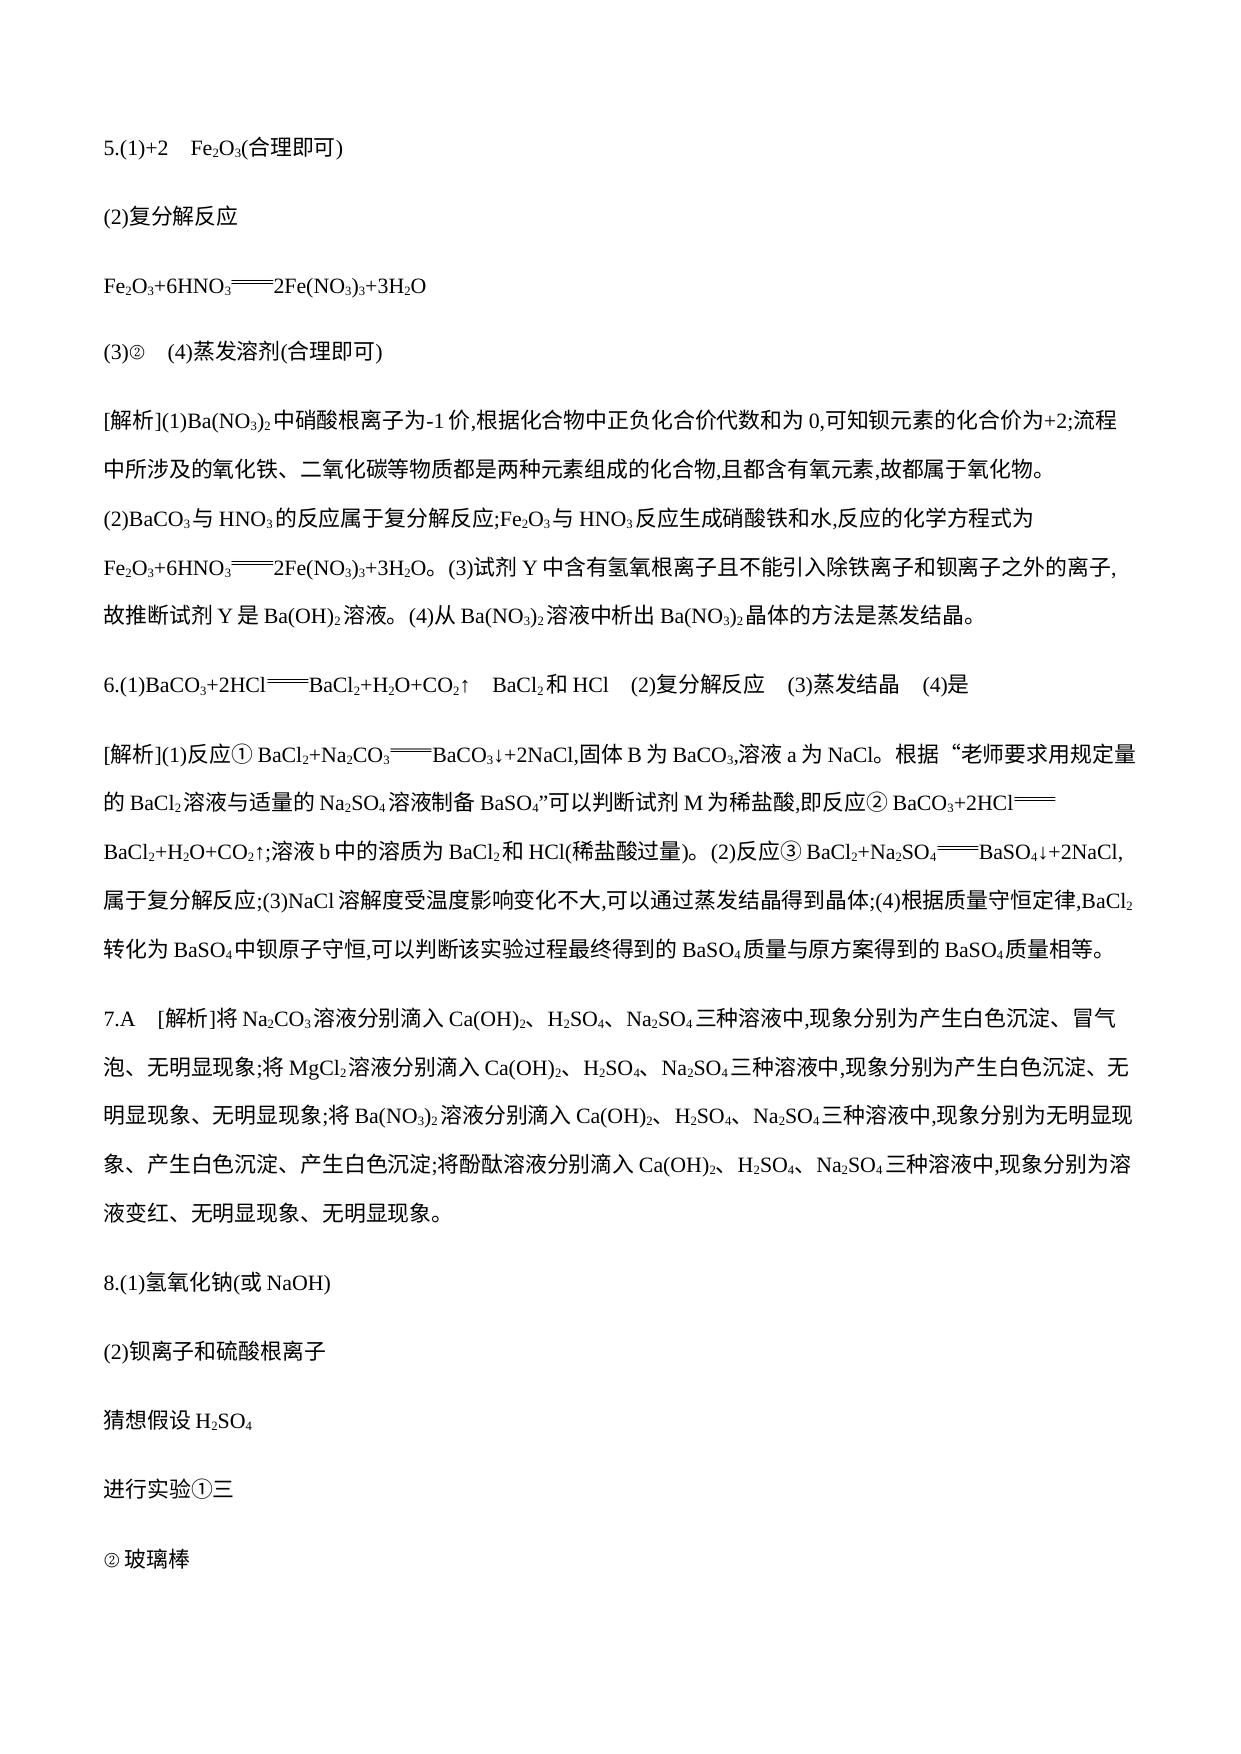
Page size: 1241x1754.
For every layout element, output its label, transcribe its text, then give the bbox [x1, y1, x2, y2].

text (2)复分解反应 [103, 199, 1137, 231]
picture [936, 835, 979, 860]
picture [389, 738, 432, 762]
picture [1013, 786, 1056, 811]
text [解析](1)Ba(NO3)2中硝酸根离子为-1价,根据化合物中正负化合价代数和为0,可知钡元素的化合价为+2;流程中所涉及的氧化铁、二氧化碳等物质都是两种元素组成的化合物,且都含有氧元素,故都属于氧化物。(2)BaCO3与HNO3的反应属于复分解反应;Fe2O3与HNO3反应生成硝酸铁和水,反应的化学方程式为Fe2O3+6HNO32Fe(NO3)3+3H2O。(3)试剂Y中含有氢氧根离子且不能引入除铁离子和钡离子之外的离子,故推断试剂Y是Ba(OH)2溶液。(4)从Ba(NO3)2溶液中析出Ba(NO3)2晶体的方法是蒸发结晶。 [103, 403, 1137, 630]
text 猜想假设H2SO4 [103, 1403, 1137, 1435]
text Fe2O3+6HNO32Fe(NO3)3+3H2O [103, 268, 1137, 300]
text 进行实验①三 [103, 1472, 1137, 1504]
text (3)② (4)蒸发溶剂(合理即可) [103, 334, 1137, 366]
text ②玻璃棒 [103, 1541, 1137, 1574]
picture [230, 551, 274, 575]
text 7.A [解析]将Na2CO3溶液分别滴入Ca(OH)2、H2SO4、Na2SO4三种溶液中,现象分别为产生白色沉淀、冒气泡、无明显现象;将MgCl2溶液分别滴入Ca(OH)2、H2SO4、Na2SO4三种溶液中,现象分别为产生白色沉淀、无明显现象、无明显现象;将Ba(NO3)2溶液分别滴入Ca(OH)2、H2SO4、Na2SO4三种溶液中,现象分别为无明显现象、产生白色沉淀、产生白色沉淀;将酚酞溶液分别滴入Ca(OH)2、H2SO4、Na2SO4三种溶液中,现象分别为溶液变红、无明显现象、无明显现象。 [103, 1000, 1137, 1228]
picture [230, 269, 274, 294]
text [解析](1)反应①BaCl2+Na2CO3BaCO3↓+2NaCl,固体B为BaCO3,溶液a为NaCl。根据“老师要求用规定量的BaCl2溶液与适量的Na2SO4溶液制备BaSO4”可以判断试剂M为稀盐酸,即反应②BaCO3+2HClBaCl2+H2O+CO2↑;溶液b中的溶质为BaCl2和HCl(稀盐酸过量)。(2)反应③BaCl2+Na2SO4BaSO4↓+2NaCl,属于复分解反应;(3)NaCl溶解度受温度影响变化不大,可以通过蒸发结晶得到晶体;(4)根据质量守恒定律,BaCl2转化为BaSO4中钡原子守恒,可以判断该实验过程最终得到的BaSO4质量与原方案得到的BaSO4质量相等。 [103, 736, 1137, 964]
text 6.(1)BaCO3+2HClBaCl2+H2O+CO2↑ BaCl2和HCl (2)复分解反应 (3)蒸发结晶 (4)是 [103, 667, 1137, 699]
text 5.(1)+2 Fe2O3(合理即可) [103, 129, 1137, 162]
picture [266, 668, 309, 693]
text 8.(1)氢氧化钠(或NaOH) [103, 1264, 1137, 1297]
text (2)钡离子和硫酸根离子 [103, 1334, 1137, 1366]
